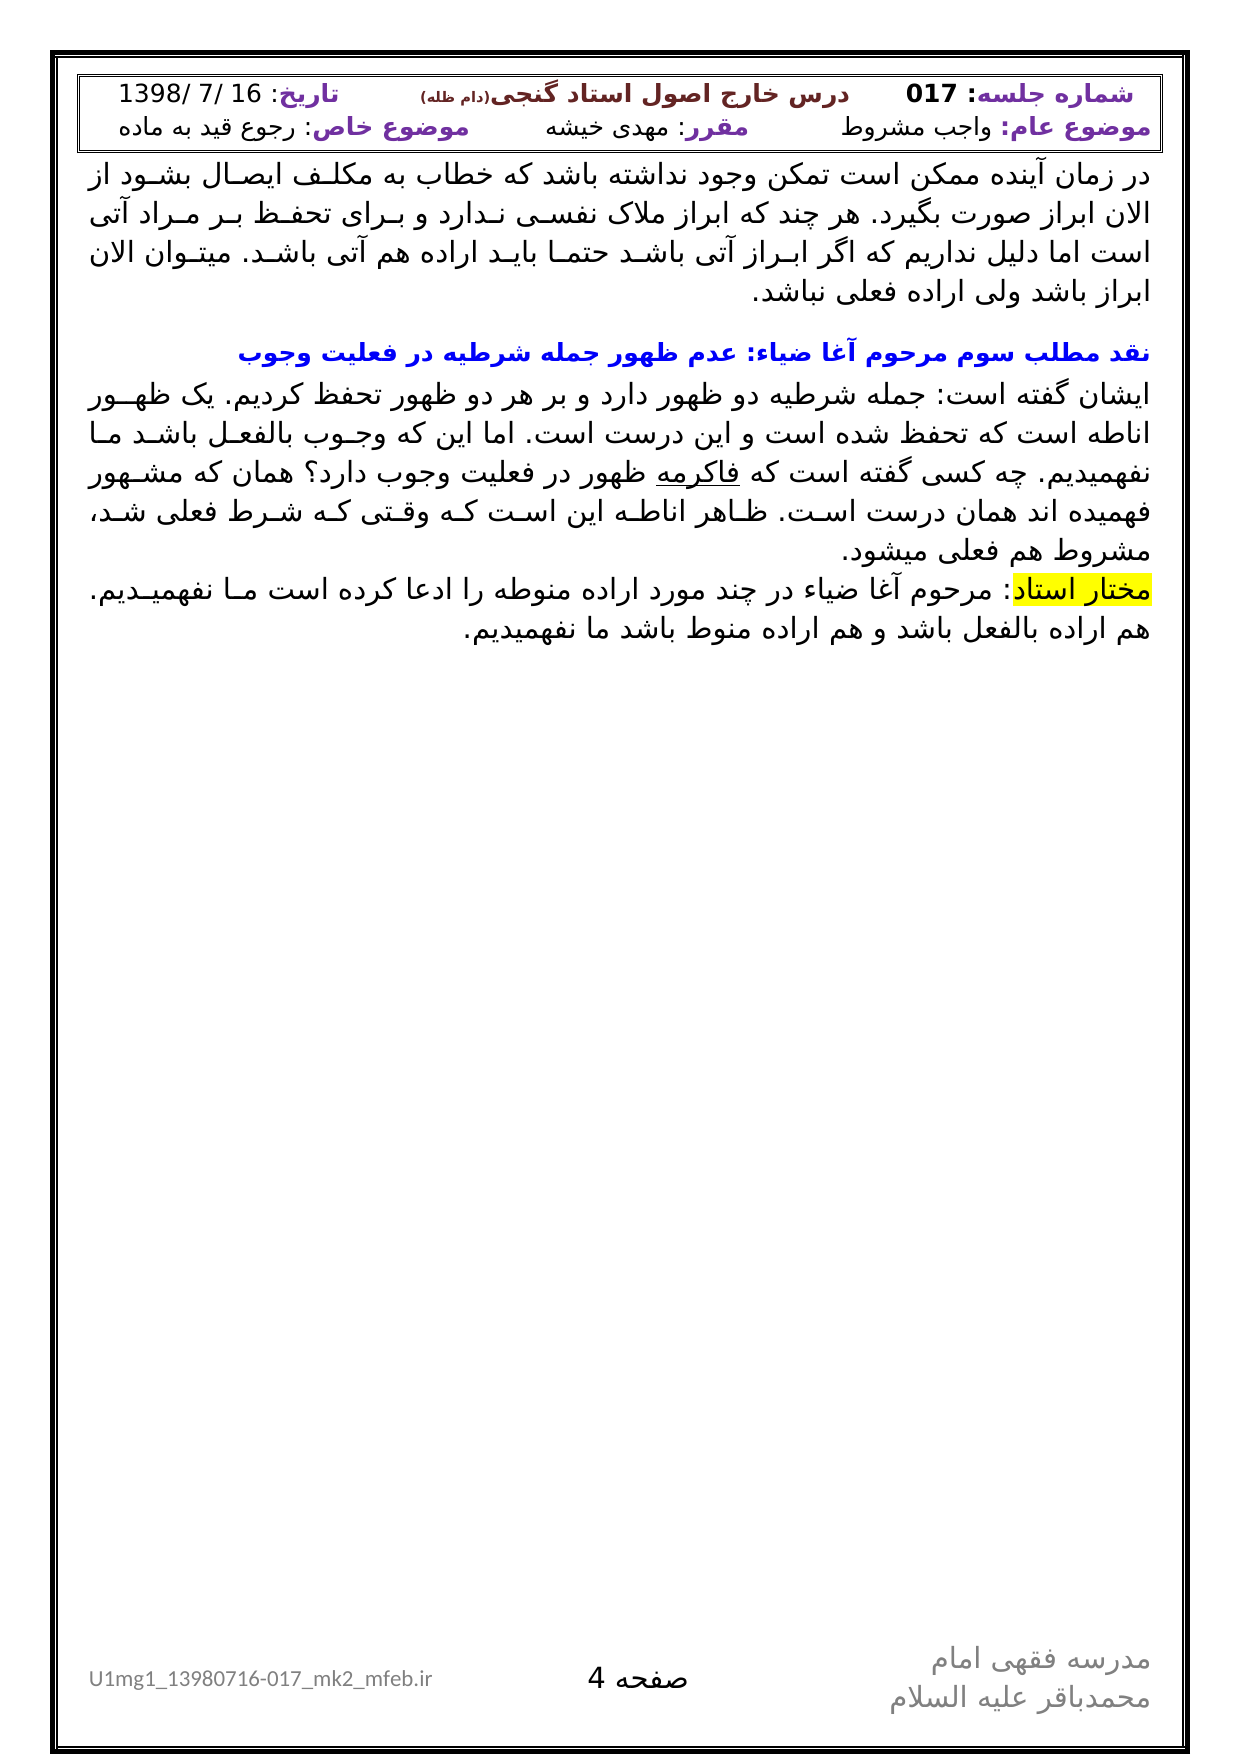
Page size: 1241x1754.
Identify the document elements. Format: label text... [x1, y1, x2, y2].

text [89, 157, 1152, 308]
text مختار استاد: مرحوم آغا ضیاء در چند مورد اراده منوطه را ادعا کرده است ما نفهمیدیم. هم اراده بالفعل باشد و هم اراده منوط باشد ما نفهمیدیم. [89, 572, 1152, 645]
text ایشان گفته است: جمله شرطیه دو ظهور دارد و بر هر دو ظهور تحفظ کردیم. یک ظهور اناطه است که تحفظ شده است و این درست است. اما این که وجوب بالفعل باشد ما نفهمیدیم. چه کسی گفته است که فاکرمه ظهور در فعلیت وجوب دارد؟ همان که مشهور فهمیده اند همان درست است. ظاهر اناطه این است که وقتی که شرط فعلی شد، مشروط هم فعلی میشود. [89, 378, 1152, 567]
subtitle نقد مطلب سوم مرحوم آغا ضیاء: عدم ظهور جمله شرطیه در فعلیت وجوب [89, 338, 1152, 367]
